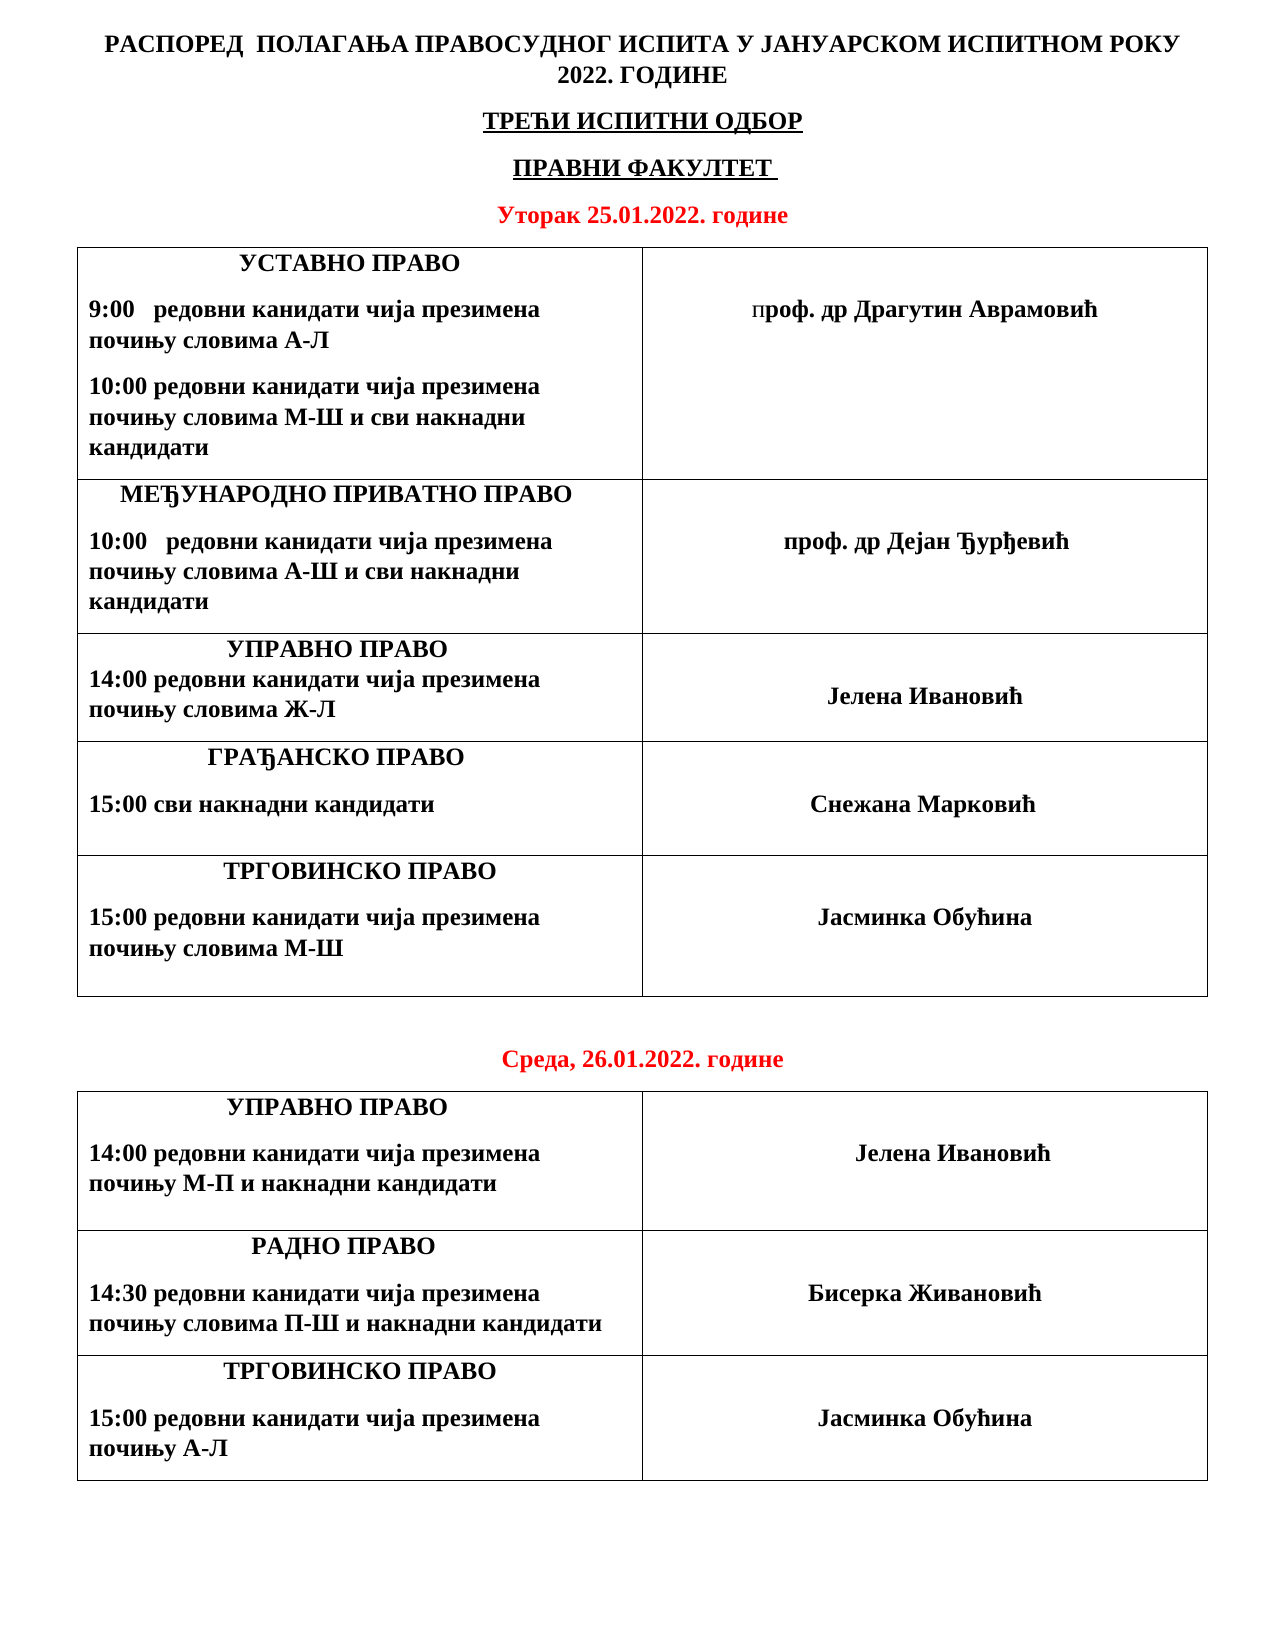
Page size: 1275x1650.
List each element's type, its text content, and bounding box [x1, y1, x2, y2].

table_header Јелена Ивановић [643, 1092, 1207, 1230]
text ТРЕЋИ ИСПИТНИ ОДБОР [89, 106, 1196, 135]
table_cell Снежана Марковић [643, 742, 1207, 855]
table_cell Јасминка Обућина [643, 856, 1207, 996]
table_header УПРАВНО ПРАВО 14:00 редовни канидати чија презимена почињу М-П и накнадни кандидати [78, 1092, 642, 1230]
table_cell проф. др Дејан Ђурђевић [643, 480, 1207, 633]
table_cell РАДНО ПРАВО 14:30 редовни канидати чија презимена почињу словима П-Ш и накнадни кандидати [78, 1231, 642, 1355]
text Среда, 26.01.2022. године [89, 1044, 1196, 1073]
table_cell Бисерка Живановић [643, 1231, 1207, 1355]
table_cell ГРАЂАНСКО ПРАВО 15:00 сви накнадни кандидати [78, 742, 642, 855]
table_cell МЕЂУНАРОДНО ПРИВАТНО ПРАВО 10:00 редовни канидати чија презимена почињу словима А-Ш и сви накнадни кандидати [78, 480, 642, 633]
table_header УСТАВНО ПРАВО 9:00 редовни канидати чија презимена почињу словима A-Л 10:00 редовни канидати чија презимена почињу словима М-Ш и сви накнадни кандидати [78, 248, 642, 478]
text РАСПОРЕД ПОЛАГАЊА ПРАВОСУДНОГ ИСПИТА У ЈАНУАРСКОМ ИСПИТНОМ РОКУ 2022. ГОДИНЕ [89, 29, 1196, 88]
table_cell ТРГОВИНСКО ПРАВО 15:00 редовни канидати чија презимена почињу словима М-Ш [78, 856, 642, 996]
table_cell УПРАВНО ПРАВО 14:00 редовни канидати чија презимена почињу словима Ж-Л [78, 634, 642, 741]
table_cell Јасминка Обућина [643, 1356, 1207, 1479]
text Уторак 25.01.2022. године [89, 200, 1196, 229]
table_header проф. др Драгутин Аврамовић [643, 248, 1207, 478]
table_cell Јелена Ивановић [643, 634, 1207, 741]
table_cell ТРГОВИНСКО ПРАВО 15:00 редовни канидати чија презимена почињу А-Л [78, 1356, 642, 1479]
text ПРАВНИ ФАКУЛТЕТ [89, 153, 1196, 182]
